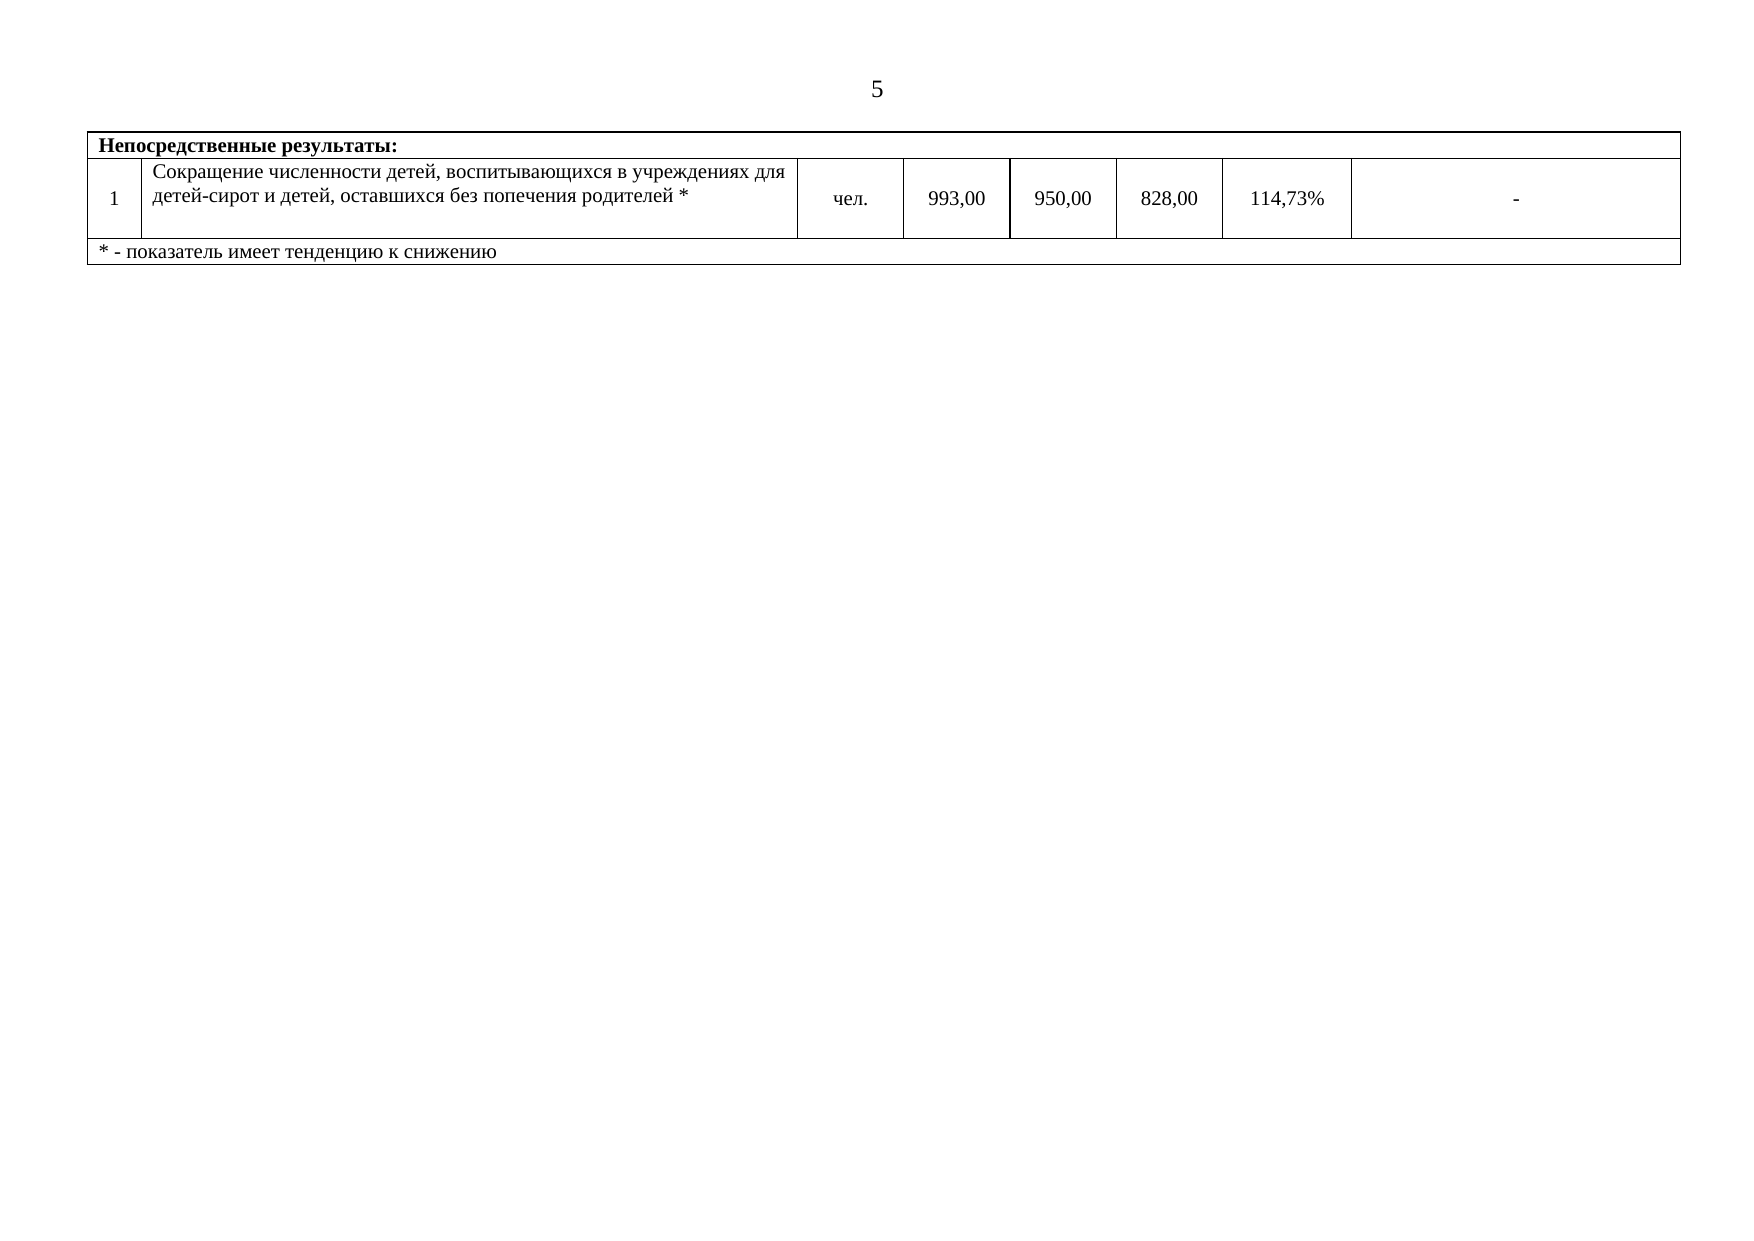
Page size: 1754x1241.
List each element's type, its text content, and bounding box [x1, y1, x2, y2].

table_cell 114,73% [1223, 159, 1351, 238]
table_cell - [1352, 159, 1680, 238]
table_cell Сокращение численности детей, воспитывающихся в учреждениях для детей-сирот и детей, оставшихся без попечения родителей * [142, 159, 797, 238]
table_cell 828,00 [1117, 159, 1222, 238]
table_cell * - показатель имеет тенденцию к снижению [88, 239, 1680, 264]
table_cell 1 [88, 159, 141, 238]
table_cell 993,00 [904, 159, 1009, 238]
table_cell Непосредственные результаты: [88, 133, 1680, 158]
table_cell 950,00 [1011, 159, 1116, 238]
table_cell чел. [798, 159, 903, 238]
